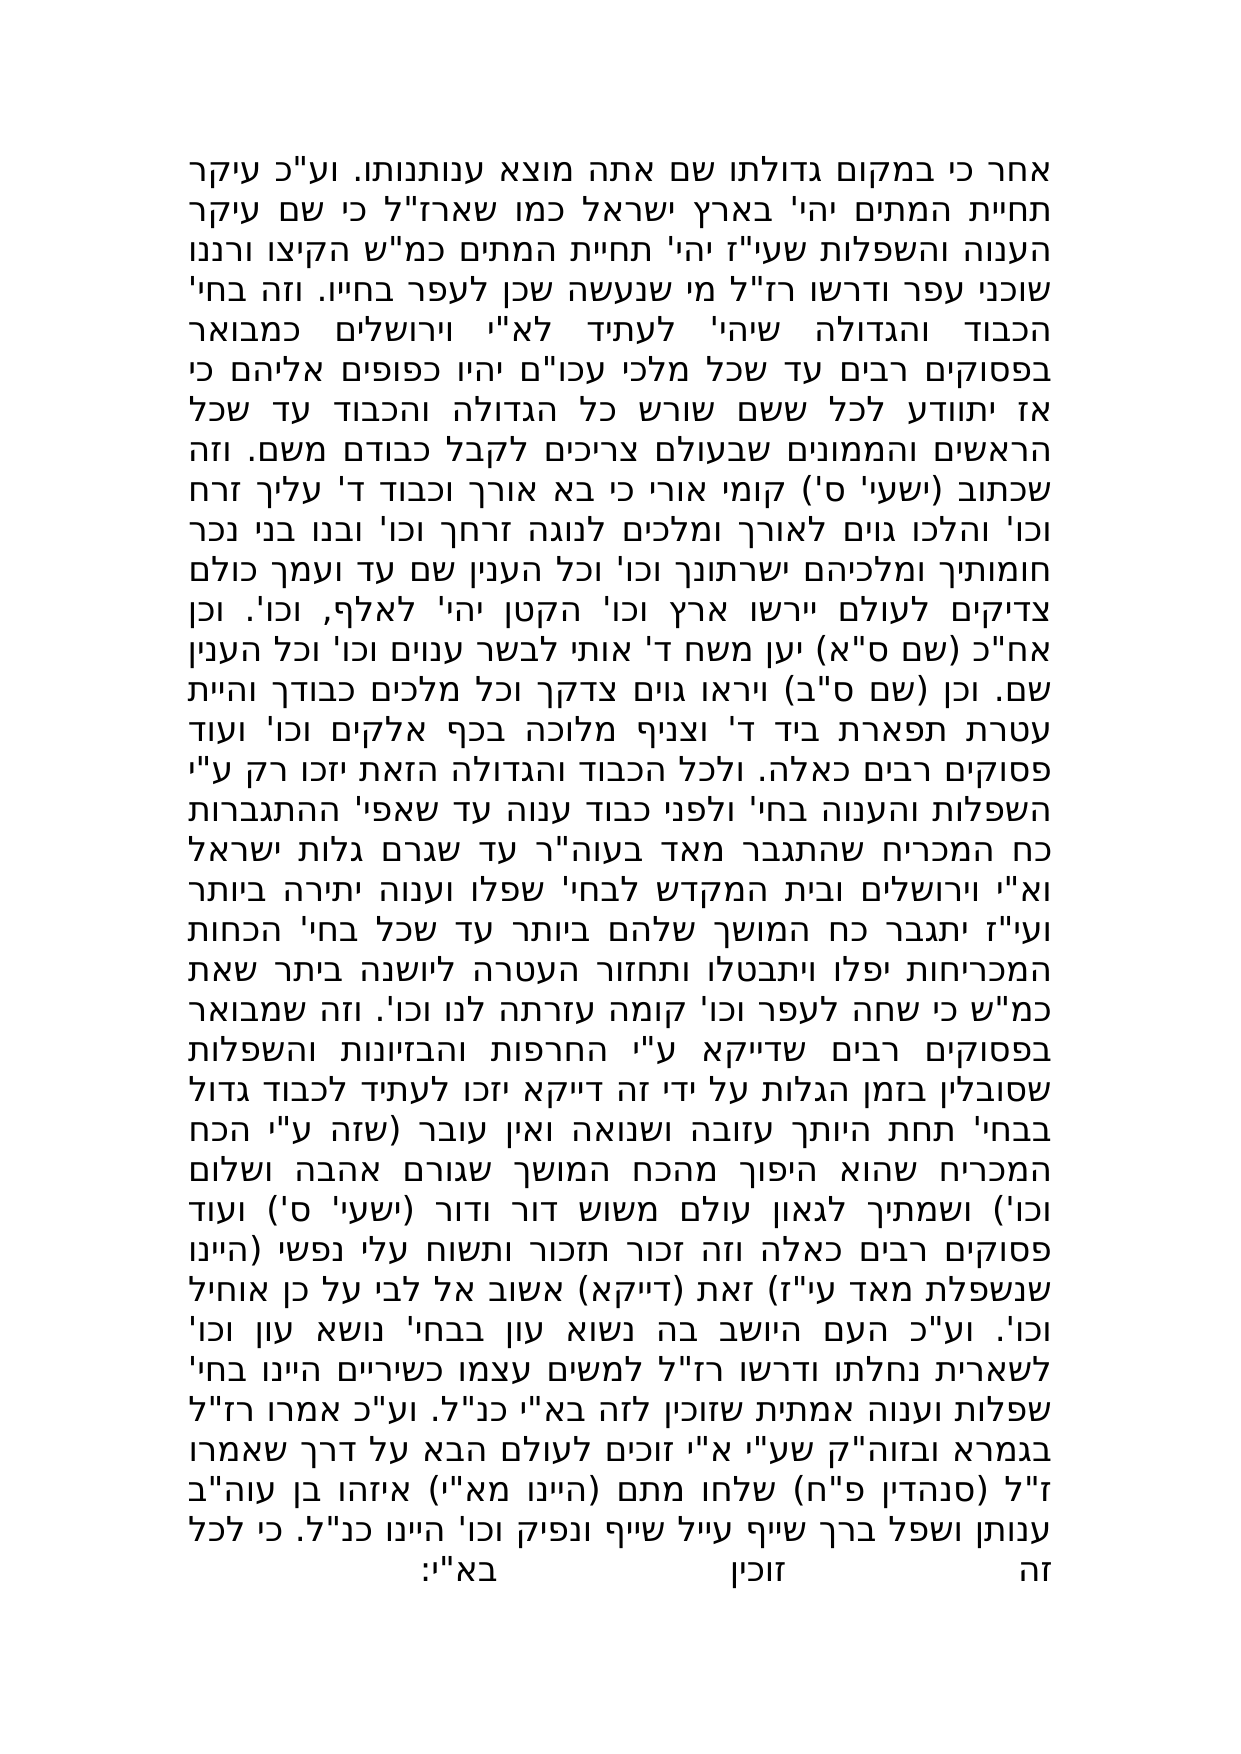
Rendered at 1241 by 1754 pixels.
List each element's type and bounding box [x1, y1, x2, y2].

text [187, 150, 1053, 1590]
